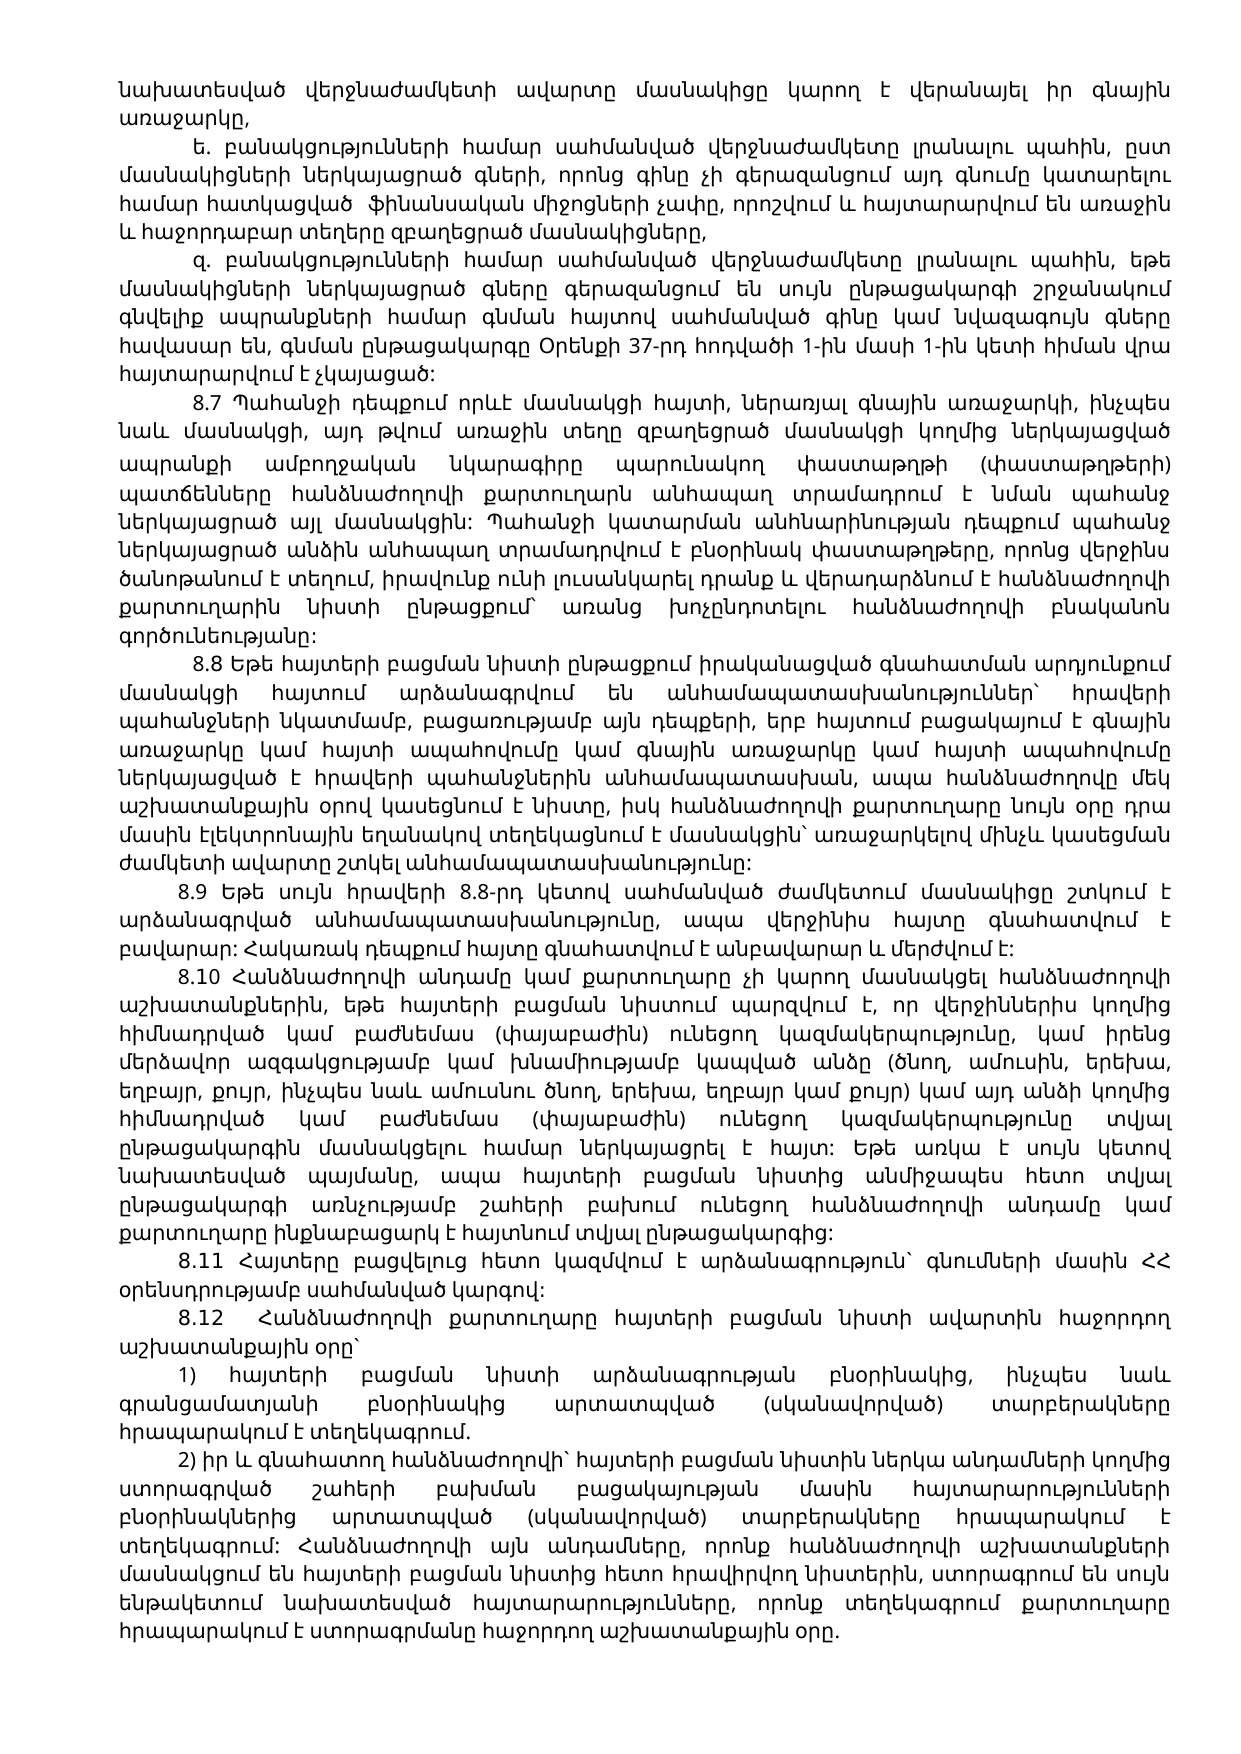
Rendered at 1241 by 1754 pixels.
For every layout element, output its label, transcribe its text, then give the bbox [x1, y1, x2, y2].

text զ. բանակցությունների համար սահմանված վերջնաժամկետը լրանալու պահին, եթե մասնակիցների ներկայացրած գները գերազանցում են սույն ընթացակարգի շրջանակում գնվելիք ապրանքների համար գնման հայտով սահմանված գինը կամ նվազագույն գները հավասար են, գնման ընթացակարգը Օրենքի 37-րդ հոդվածի 1-ին մասի 1-ին կետի հիման վրա հայտարարվում է չկայացած: [118, 246, 1171, 388]
text 8.11 Հայտերը բացվելուց հետո կազմվում է արձանագրություն` գնումների մասին ՀՀ օրենսդրությամբ սահմանված կարգով: [118, 1247, 1171, 1303]
text 8.7 Պահանջի դեպքում որևէ մասնակցի հայտի, ներառյալ գնային առաջարկի, ինչպես նաև մասնակցի, այդ թվում առաջին տեղը զբաղեցրած մասնակցի կողմից ներկայացված ապրանքի ամբողջական նկարագիրը պարունակող փաստաթղթի (փաստաթղթերի) պատճենները հանձնաժողովի քարտուղարն անհապաղ տրամադրում է նման պահանջ ներկայացրած այլ մասնակցին: Պահանջի կատարման անհնարինության դեպքում պահանջ ներկայացրած անձին անհապաղ տրամադրվում է բնօրինակ փաստաթղթերը, որոնց վերջինս ծանոթանում է տեղում, իրավունք ունի լուսանկարել դրանք և վերադարձնում է հանձնաժողովի քարտուղարին նիստի ընթացքում՝ առանց խոչընդոտելու հանձնաժողովի բնականոն գործունեությանը: [118, 388, 1171, 649]
text 2) իր և գնահատող հանձնաժողովի` հայտերի բացման նիստին ներկա անդամների կողմից ստորագրված շահերի բախման բացակայության մասին հայտարարությունների բնօրինակներից արտատպված (սկանավորված) տարբերակները հրապարակում է տեղեկագրում: Հանձնաժողովի այն անդամները, որոնք հանձնաժողովի աշխատանքների մասնակցում են հայտերի բացման նիստից հետո հրավիրվող նիստերին, ստորագրում են սույն ենթակետում նախատեսված հայտարարությունները, որոնք տեղեկագրում քարտուղարը հրապարակում է ստորագրմանը հաջորդող աշխատանքային օրը. [118, 1446, 1171, 1645]
text 8.12 Հանձնաժողովի քարտուղարը հայտերի բացման նիստի ավարտին հաջորդող աշխատանքային օրը` [118, 1303, 1171, 1360]
text ե. բանակցությունների համար սահմանված վերջնաժամկետը լրանալու պահին, ըստ մասնակիցների ներկայացրած գների, որոնց գինը չի գերազանցում այդ գնումը կատարելու համար հատկացված ֆինանսական միջոցների չափը, որոշվում և հայտարարվում են առաջին և հաջորդաբար տեղերը զբաղեցրած մասնակիցները, [118, 132, 1171, 246]
text 8.9 Եթե սույն հրավերի 8.8-րդ կետով սահմանված ժամկետում մասնակիցը շտկում է արձանագրված անհամապատասխանությունը, ապա վերջինիս հայտը գնահատվում է բավարար: Հակառակ դեպքում հայտը գնահատվում է անբավարար և մերժվում է: [118, 877, 1171, 962]
text 8.8 Եթե հայտերի բացման նիստի ընթացքում իրականացված գնահատման արդյունքում մասնակցի հայտում արձանագրվում են անհամապատասխանություններ՝ հրավերի պահանջների նկատմամբ, բացառությամբ այն դեպքերի, երբ հայտում բացակայում է գնային առաջարկը կամ հայտի ապահովումը կամ գնային առաջարկը կամ հայտի ապահովումը ներկայացված է հրավերի պահանջներին անհամապատասխան, ապա հանձնաժողովը մեկ աշխատանքային օրով կասեցնում է նիստը, իսկ հանձնաժողովի քարտուղարը նույն օրը դրա մասին էլեկտրոնային եղանակով տեղեկացնում է մասնակցին՝ առաջարկելով մինչև կասեցման ժամկետի ավարտը շտկել անհամապատասխանությունը: [118, 649, 1171, 877]
text 1) հայտերի բացման նիստի արձանագրության բնօրինակից, ինչպես նաև գրանցամատյանի բնօրինակից արտատպված (սկանավորված) տարբերակները հրապարակում է տեղեկագրում. [118, 1360, 1171, 1446]
text 8.10 Հանձնաժողովի անդամը կամ քարտուղարը չի կարող մասնակցել հանձնաժողովի աշխատանքներին, եթե հայտերի բացման նիստում պարզվում է, որ վերջիններիս կողմից հիմնադրված կամ բաժնեմաս (փայաբաժին) ունեցող կազմակերպությունը, կամ իրենց մերձավոր ազգակցությամբ կամ խնամիությամբ կապված անձը (ծնող, ամուսին, երեխա, եղբայր, քույր, ինչպես նաև ամուսնու ծնող, երեխա, եղբայր կամ քույր) կամ այդ անձի կողմից հիմնադրված կամ բաժնեմաս (փայաբաժին) ունեցող կազմակերպությունը տվյալ ընթացակարգին մասնակցելու համար ներկայացրել է հայտ: Եթե առկա է սույն կետով նախատեսված պայմանը, ապա հայտերի բացման նիստից անմիջապես հետո տվյալ ընթացակարգի առնչությամբ շահերի բախում ունեցող հանձնաժողովի անդամը կամ քարտուղարը ինքնաբացարկ է հայտնում տվյալ ընթացակարգից: [118, 962, 1171, 1247]
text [118, 75, 1171, 132]
